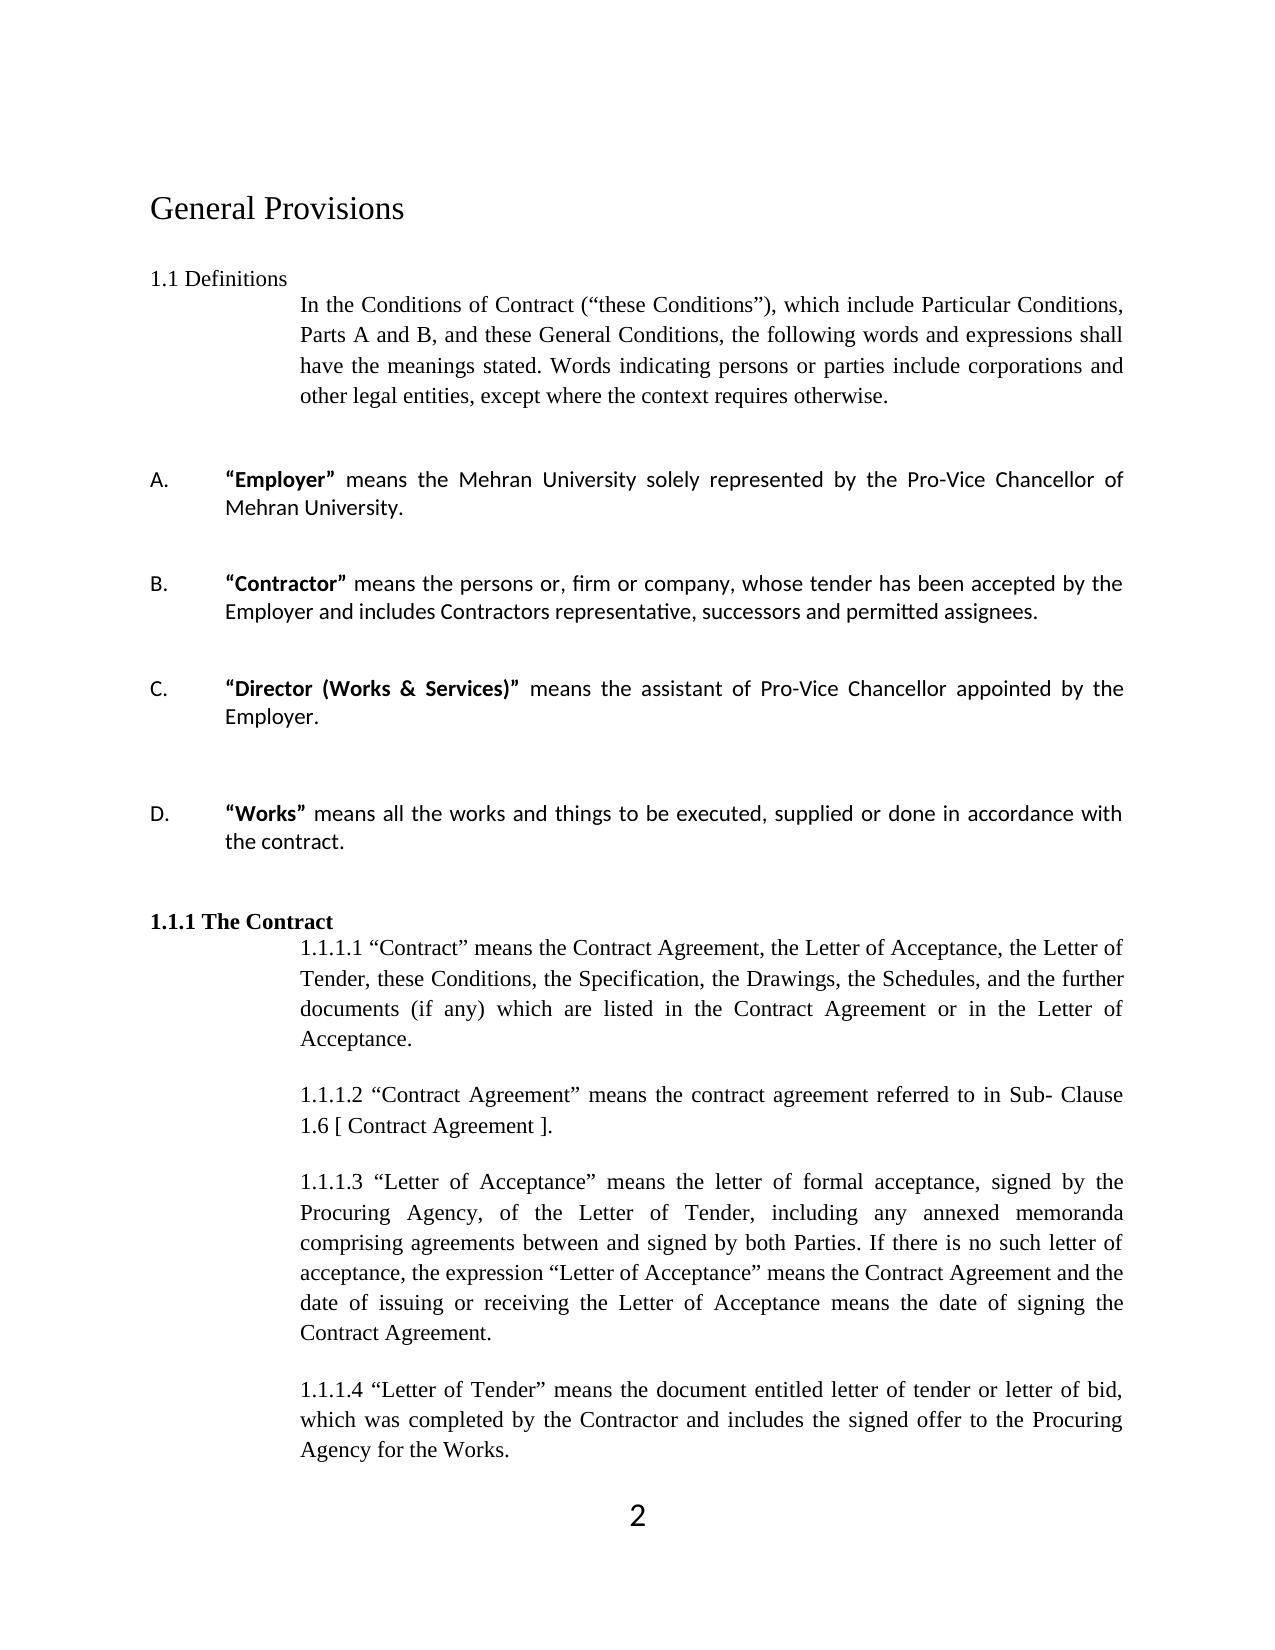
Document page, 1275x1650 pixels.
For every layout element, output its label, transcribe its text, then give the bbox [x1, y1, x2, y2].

text General Provisions [150, 188, 1125, 227]
list “Works” means all the works and things to be executed, supplied or done in accordance with the contract. [150, 799, 1125, 855]
text 1.1 Definitions [150, 265, 1125, 291]
text 1.1.1.1 “Contract” means the Contract Agreement, the Letter of Acceptance, the Letter of Tender, these Conditions, the Specification, the Drawings, the Schedules, and the further documents (if any) which are listed in the Contract Agreement or in the Letter of Acceptance. [300, 934, 1125, 1051]
list “Contractor” means the persons or, firm or company, whose tender has been accepted by the Employer and includes Contractors representative, successors and permitted assignees. [150, 569, 1125, 625]
text 1.1.1.4 “Letter of Tender” means the document entitled letter of tender or letter of bid, which was completed by the Contractor and includes the signed offer to the Procuring Agency for the Works. [300, 1376, 1125, 1463]
text 1.1.1.2 “Contract Agreement” means the contract agreement referred to in Sub- Clause 1.6 [ Contract Agreement ]. [300, 1082, 1125, 1138]
list “Director (Works & Services)” means the assistant of Pro-Vice Chancellor appointed by the Employer. [150, 674, 1125, 730]
text 1.1.1.3 “Letter of Acceptance” means the letter of formal acceptance, signed by the Procuring Agency, of the Letter of Tender, including any annexed memoranda comprising agreements between and signed by both Parties. If there is no such letter of acceptance, the expression “Letter of Acceptance” means the Contract Agreement and the date of issuing or receiving the Letter of Acceptance means the date of signing the Contract Agreement. [300, 1168, 1125, 1346]
text 1.1.1 The Contract [150, 908, 1125, 934]
text In the Conditions of Contract (“these Conditions”), which include Particular Conditions, Parts A and B, and these General Conditions, the following words and expressions shall have the meanings stated. Words indicating persons or parties include corporations and other legal entities, except where the context requires otherwise. [300, 291, 1125, 408]
list “Employer” means the Mehran University solely represented by the Pro-Vice Chancellor of Mehran University. [150, 465, 1125, 521]
